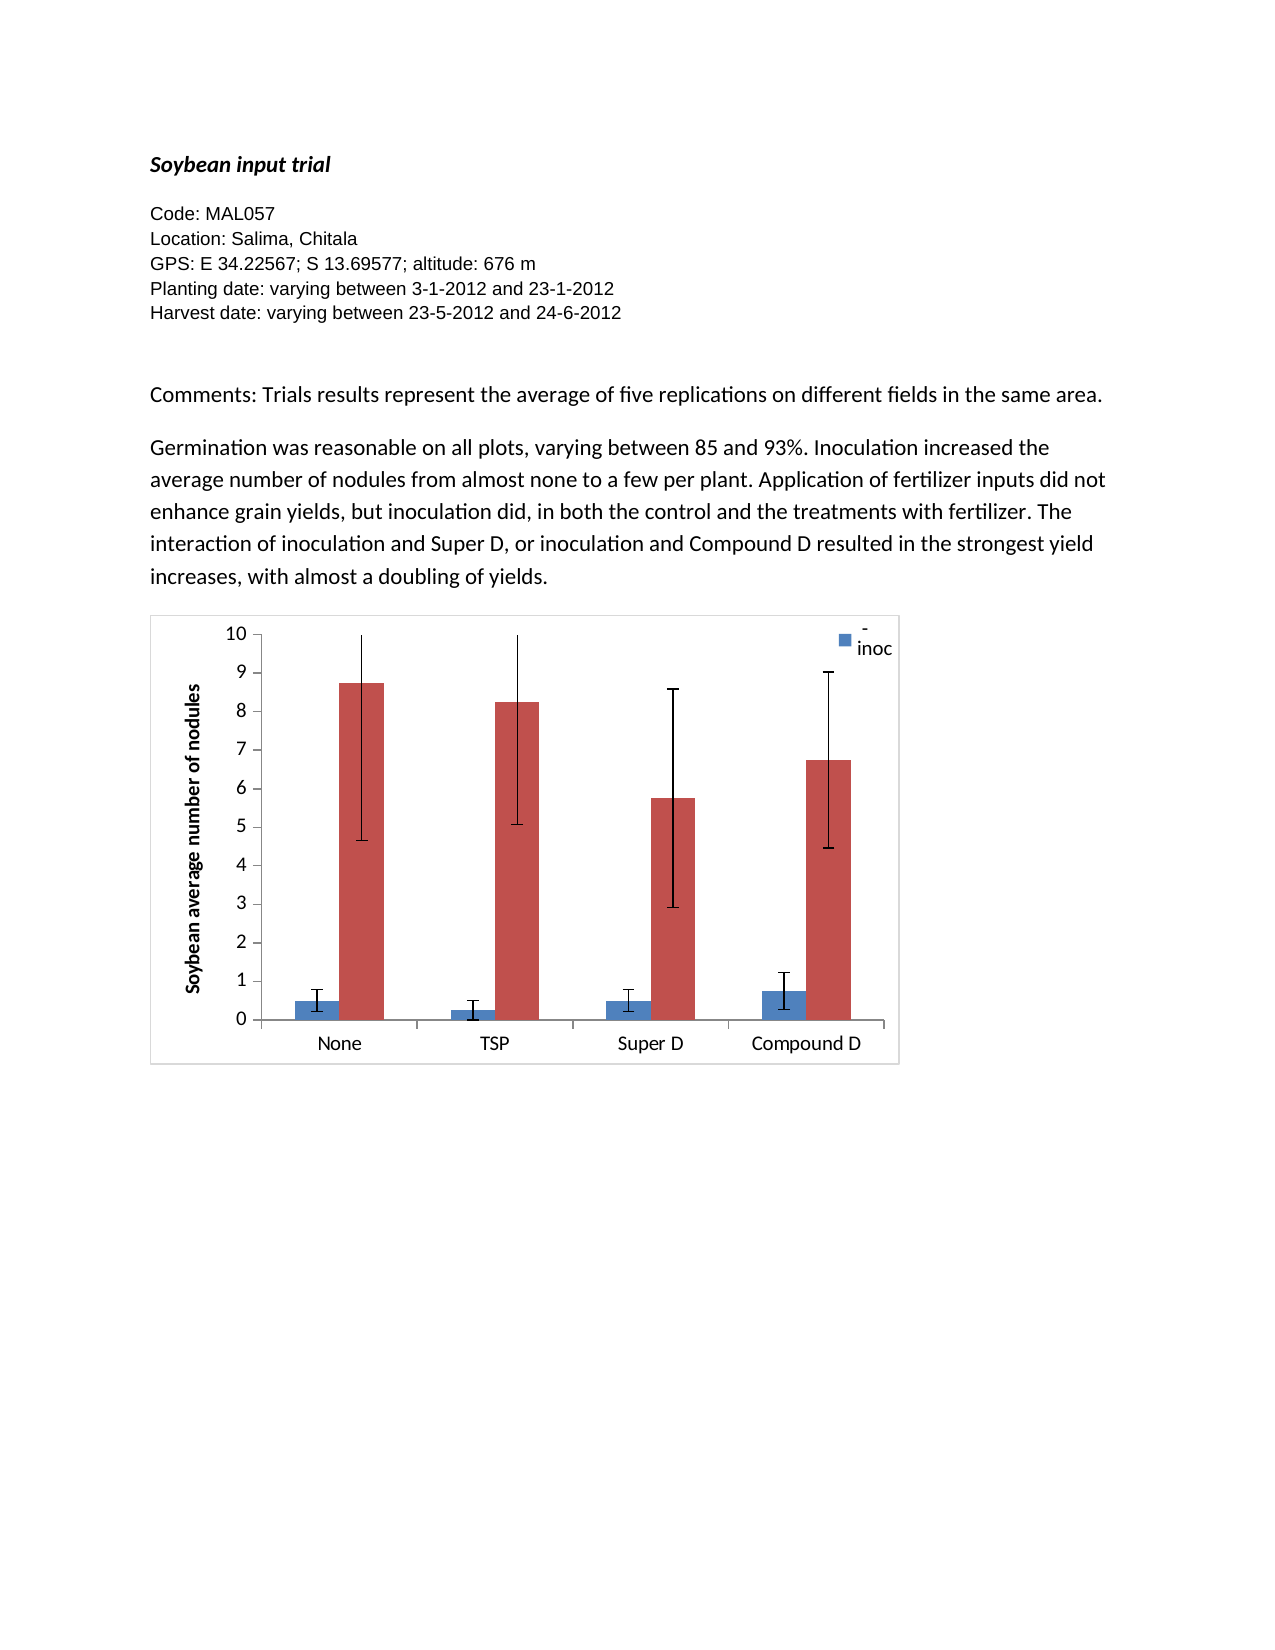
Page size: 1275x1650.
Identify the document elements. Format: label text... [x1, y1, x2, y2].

text Germination was reasonable on all plots, varying between 85 and 93%. Inoculation increased the average number of nodules from almost none to a few per plant. Application of fertilizer inputs did not enhance grain yields, but inoculation did, in both the control and the treatments with fertilizer. The interaction of inoculation and Super D, or inoculation and Compound D resulted in the strongest yield increases, with almost a doubling of yields. [150, 433, 1125, 590]
text Code: MAL057 [150, 203, 1125, 224]
text Location: Salima, Chitala [150, 228, 1125, 249]
text GPS: E 34.22567; S 13.69577; altitude: 676 m [150, 253, 1125, 274]
text Planting date: varying between 3-1-2012 and 23-1-2012 [150, 277, 1125, 299]
text Harvest date: varying between 23-5-2012 and 24-6-2012 [150, 302, 1125, 324]
text Comments: Trials results represent the average of five replications on different fields in the same area. [150, 380, 1125, 408]
text Soybean input trial [150, 150, 1125, 178]
